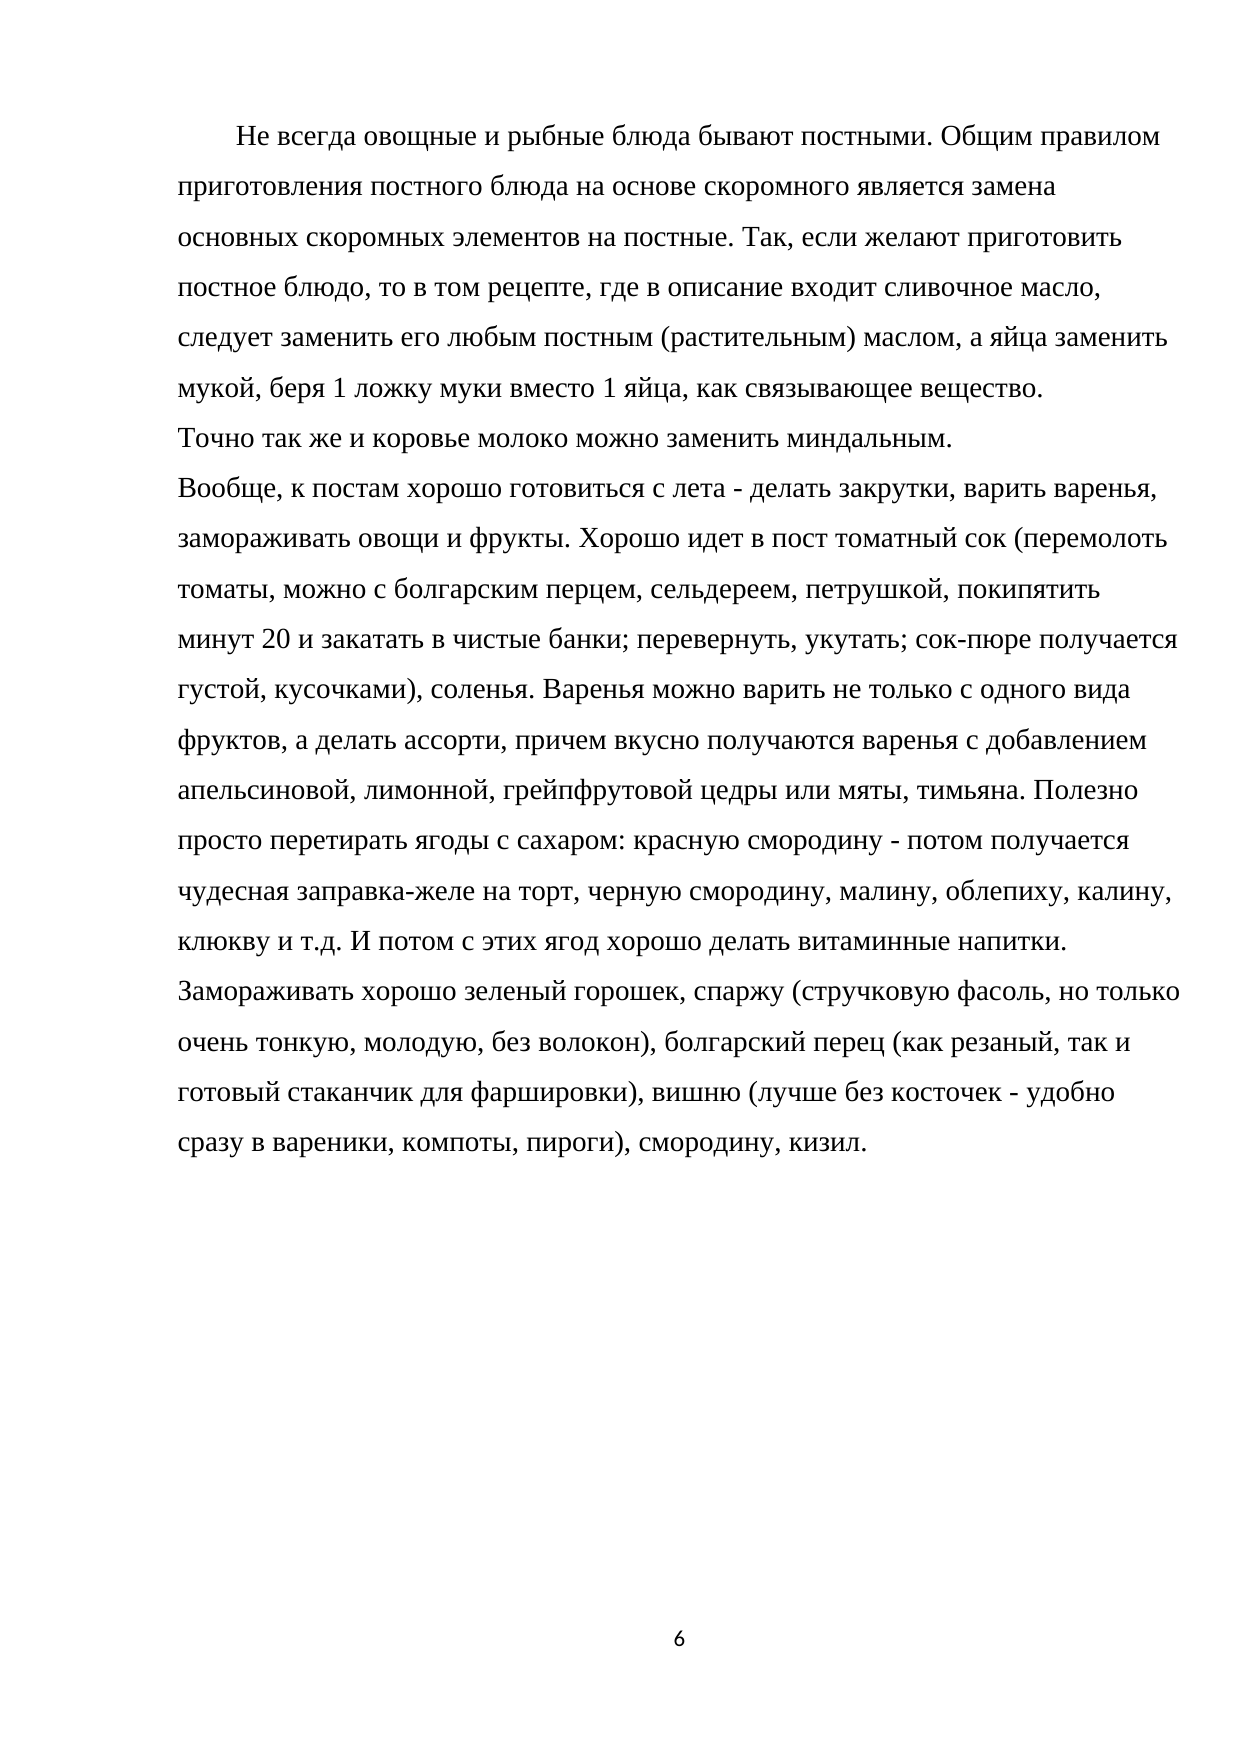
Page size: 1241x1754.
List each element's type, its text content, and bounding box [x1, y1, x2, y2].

text Не всегда овощные и рыбные блюда бывают постными. Общим правилом приготовления постного блюда на основе скоромного является замена основных скоромных элементов на постные. Так, если желают приготовить постное блюдо, то в том рецепте, где в описание входит сливочное масло, следует заменить его любым постным (растительным) маслом, а яйца заменить мукой, беря 1 ложку муки вместо 1 яйца, как связывающее вещество. Точно так же и коровье молоко можно заменить миндальным. Вообще, к постам хорошо готовиться с лета - делать закрутки, варить варенья, замораживать овощи и фрукты. Хорошо идет в пост томатный сок (перемолоть томаты, можно с болгарским перцем, сельдереем, петрушкой, покипятить минут 20 и закатать в чистые банки; перевернуть, укутать; сок-пюре получается густой, кусочками), соленья. Варенья можно варить не только с одного вида фруктов, а делать ассорти, причем вкусно получаются варенья с добавлением апельсиновой, лимонной, грейпфрутовой цедры или мяты, тимьяна. Полезно просто перетирать ягоды с сахаром: красную смородину - потом получается чудесная заправка-желе на торт, черную смородину, малину, облепиху, калину, клюкву и т.д. И потом с этих ягод хорошо делать витаминные напитки. Замораживать хорошо зеленый горошек, спаржу (стручковую фасоль, но только очень тонкую, молодую, без волокон), болгарский перец (как резаный, так и готовый стаканчик для фаршировки), вишню (лучше без косточек - удобно сразу в вареники, компоты, пироги), смородину, кизил. [177, 118, 1181, 974]
text Не всегда овощные и рыбные блюда бывают постными. Общим правилом приготовления постного блюда на основе скоромного является замена основных скоромных элементов на постные. Так, если желают приготовить постное блюдо, то в том рецепте, где в описание входит сливочное масло, следует заменить его любым постным (растительным) маслом, а яйца заменить мукой, беря 1 ложку муки вместо 1 яйца, как связывающее вещество. Точно так же и коровье молоко можно заменить миндальным. Вообще, к постам хорошо готовиться с лета - делать закрутки, варить варенья, замораживать овощи и фрукты. Хорошо идет в пост томатный сок (перемолоть томаты, можно с болгарским перцем, сельдереем, петрушкой, покипятить минут 20 и закатать в чистые банки; перевернуть, укутать; сок-пюре получается густой, кусочками), соленья. Варенья можно варить не только с одного вида фруктов, а делать ассорти, причем вкусно получаются варенья с добавлением апельсиновой, лимонной, грейпфрутовой цедры или мяты, тимьяна. Полезно просто перетирать ягоды с сахаром: красную смородину - потом получается чудесная заправка-желе на торт, черную смородину, малину, облепиху, калину, клюкву и т.д. И потом с этих ягод хорошо делать витаминные напитки. Замораживать хорошо зеленый горошек, спаржу (стручковую фасоль, но только очень тонкую, молодую, без волокон), болгарский перец (как резаный, так и готовый стаканчик для фаршировки), вишню (лучше без косточек - удобно сразу в вареники, компоты, пироги), смородину, кизил. [177, 1007, 1181, 1158]
